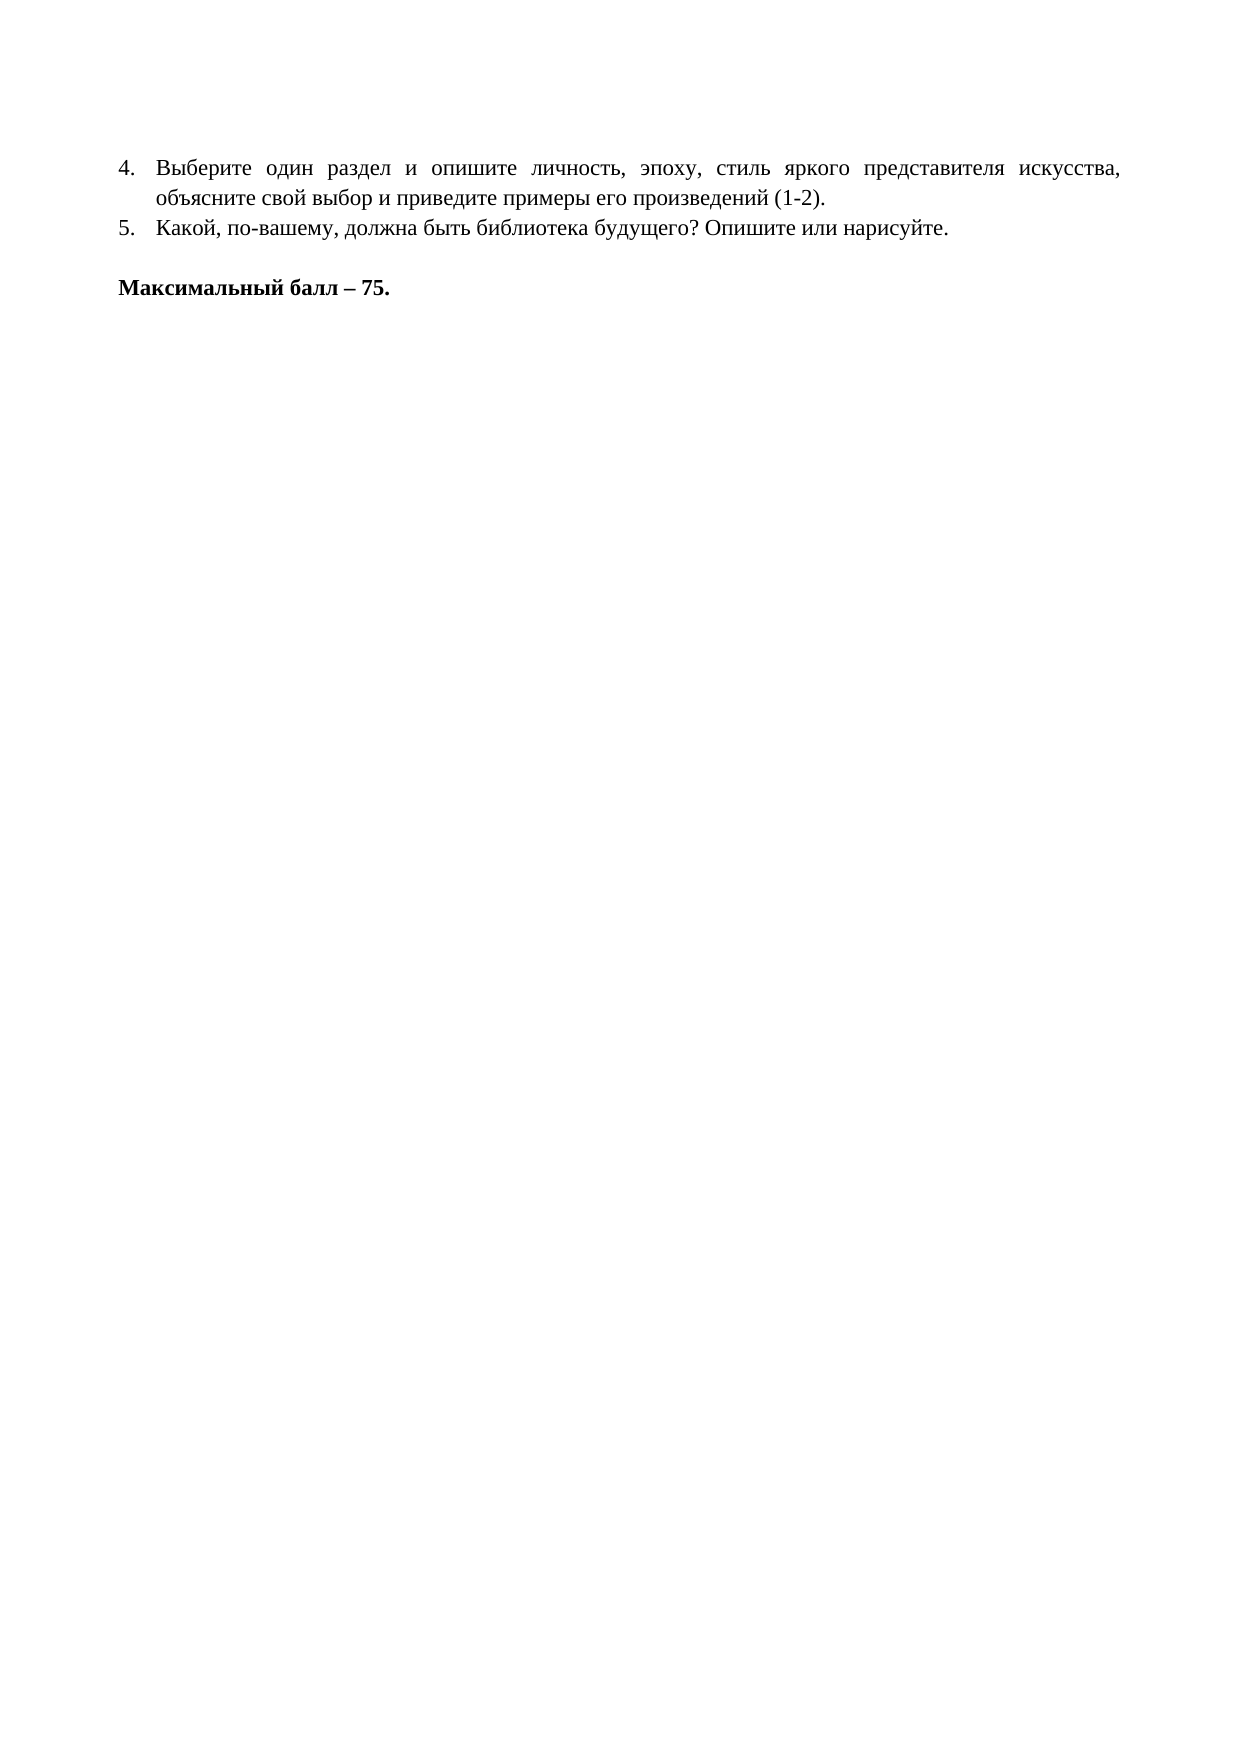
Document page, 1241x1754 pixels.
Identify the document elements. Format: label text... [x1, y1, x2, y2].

list Выберите один раздел и опишите личность, эпоху, стиль яркого представителя искусства, объясните свой выбор и приведите примеры его произведений (1-2). [118, 153, 1122, 210]
text Максимальный балл – 75. [118, 274, 1122, 301]
list Какой, по-вашему, должна быть библиотека будущего? Опишите или нарисуйте. [118, 214, 1122, 240]
